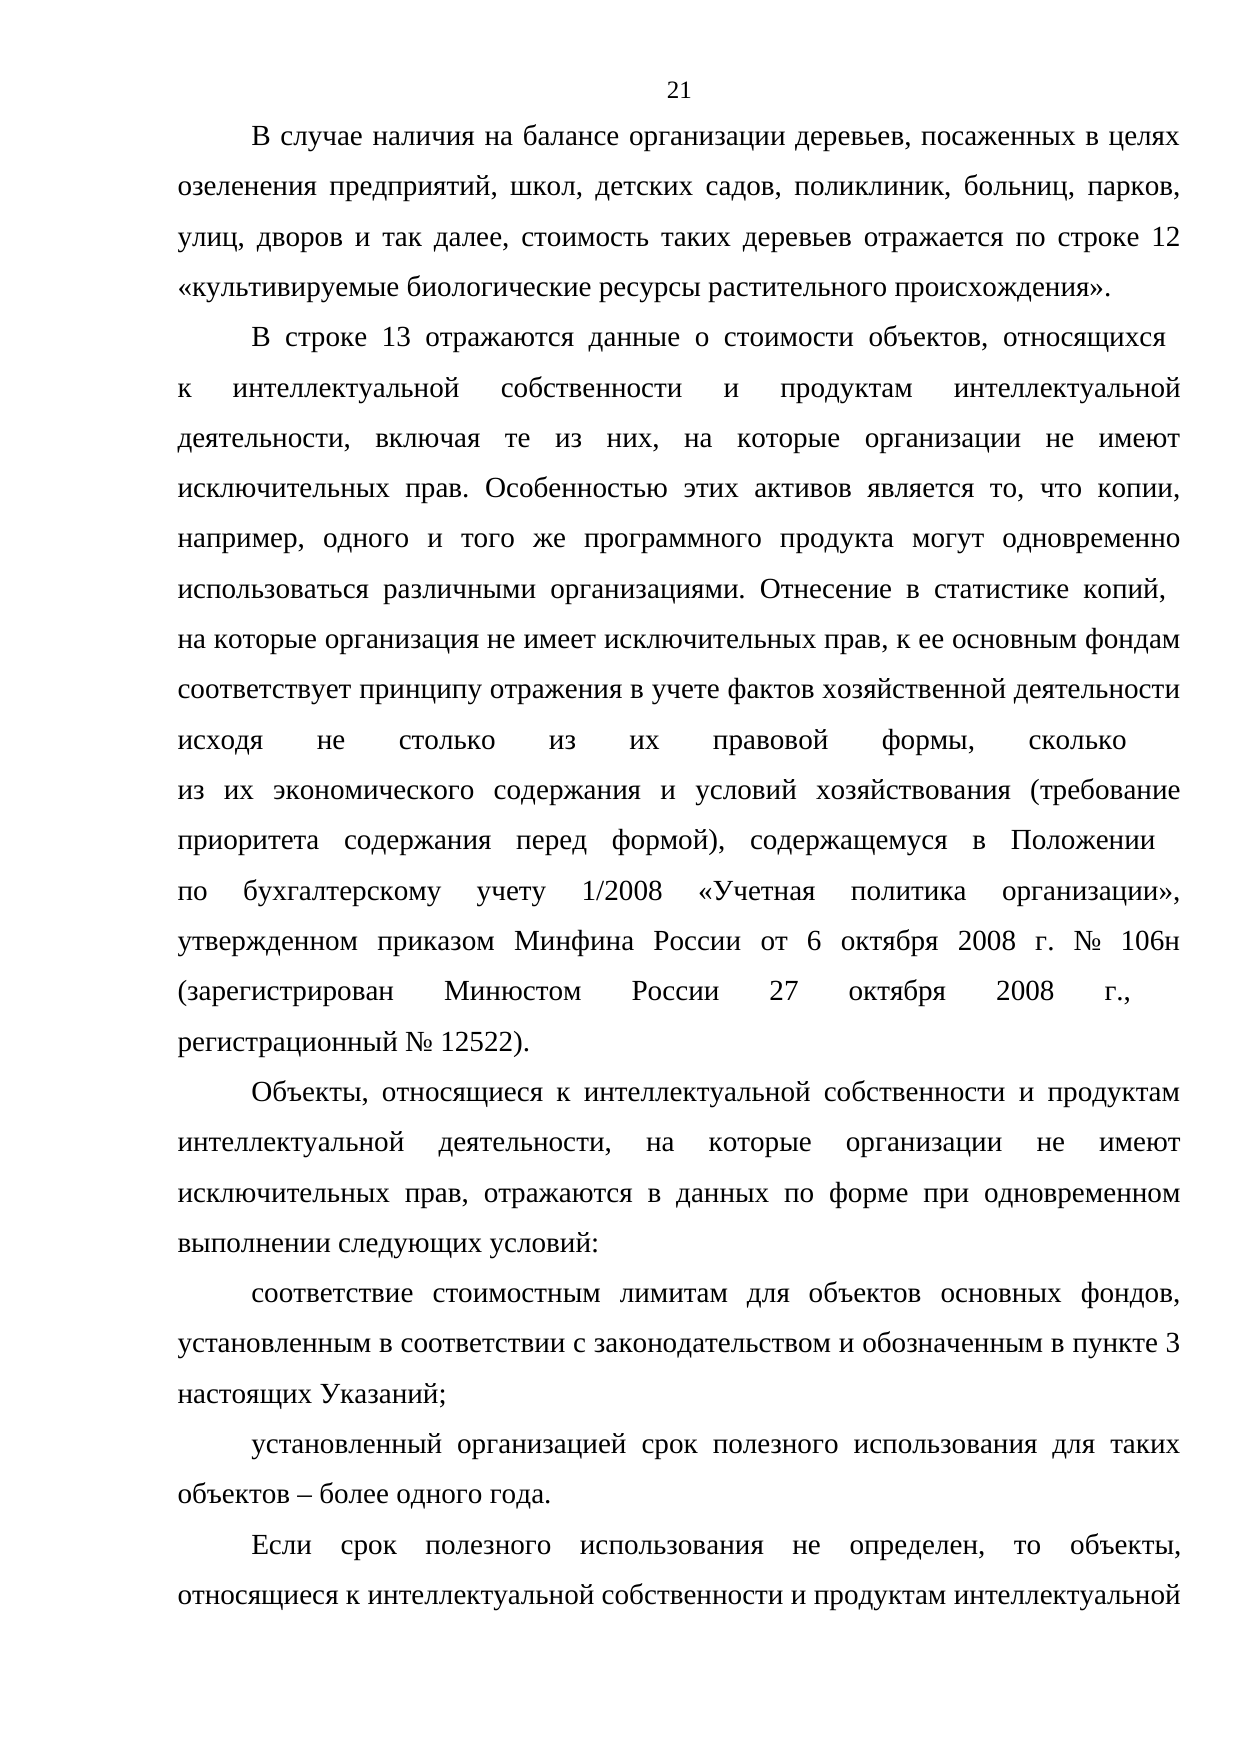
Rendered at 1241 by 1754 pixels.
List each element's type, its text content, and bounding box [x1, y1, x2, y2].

text Объекты, относящиеся к интеллектуальной собственности и продуктам интеллектуальной деятельности, на которые организации не имеют исключительных прав, отражаются в данных по форме при одновременном выполнении следующих условий: [177, 1074, 1181, 1258]
text В строке 13 отражаются данные о стоимости объектов, относящихся к интеллектуальной собственности и продуктам интеллектуальной деятельности, включая те из них, на которые организации не имеют исключительных прав. Особенностью этих активов является то, что копии, например, одного и того же программного продукта могут одновременно использоваться различными организациями. Отнесение в статистике копий, на которые организация не имеет исключительных прав, к ее основным фондам соответствует принципу отражения в учете фактов хозяйственной деятельности исходя не столько из их правовой формы, сколько из их экономического содержания и условий хозяйствования (требование приоритета содержания перед формой), содержащемуся в Положении по бухгалтерскому учету 1/2008 «Учетная политика организации», утвержденном приказом Минфина России от 6 октября 2008 г. № 106н (зарегистрирован Минюстом России 27 октября 2008 г., регистрационный № 12522). [177, 319, 1181, 1057]
text установленный организацией срок полезного использования для таких объектов – более одного года. [177, 1426, 1181, 1510]
text соответствие стоимостным лимитам для объектов основных фондов, установленным в соответствии с законодательством и обозначенным в пункте 3 настоящих Указаний; [177, 1275, 1181, 1409]
text В случае наличия на балансе организации деревьев, посаженных в целях озеленения предприятий, школ, детских садов, поликлиник, больниц, парков, улиц, дворов и так далее, стоимость таких деревьев отражается по строке 12 «культивируемые биологические ресурсы растительного происхождения». [177, 118, 1181, 303]
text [177, 1527, 1181, 1611]
